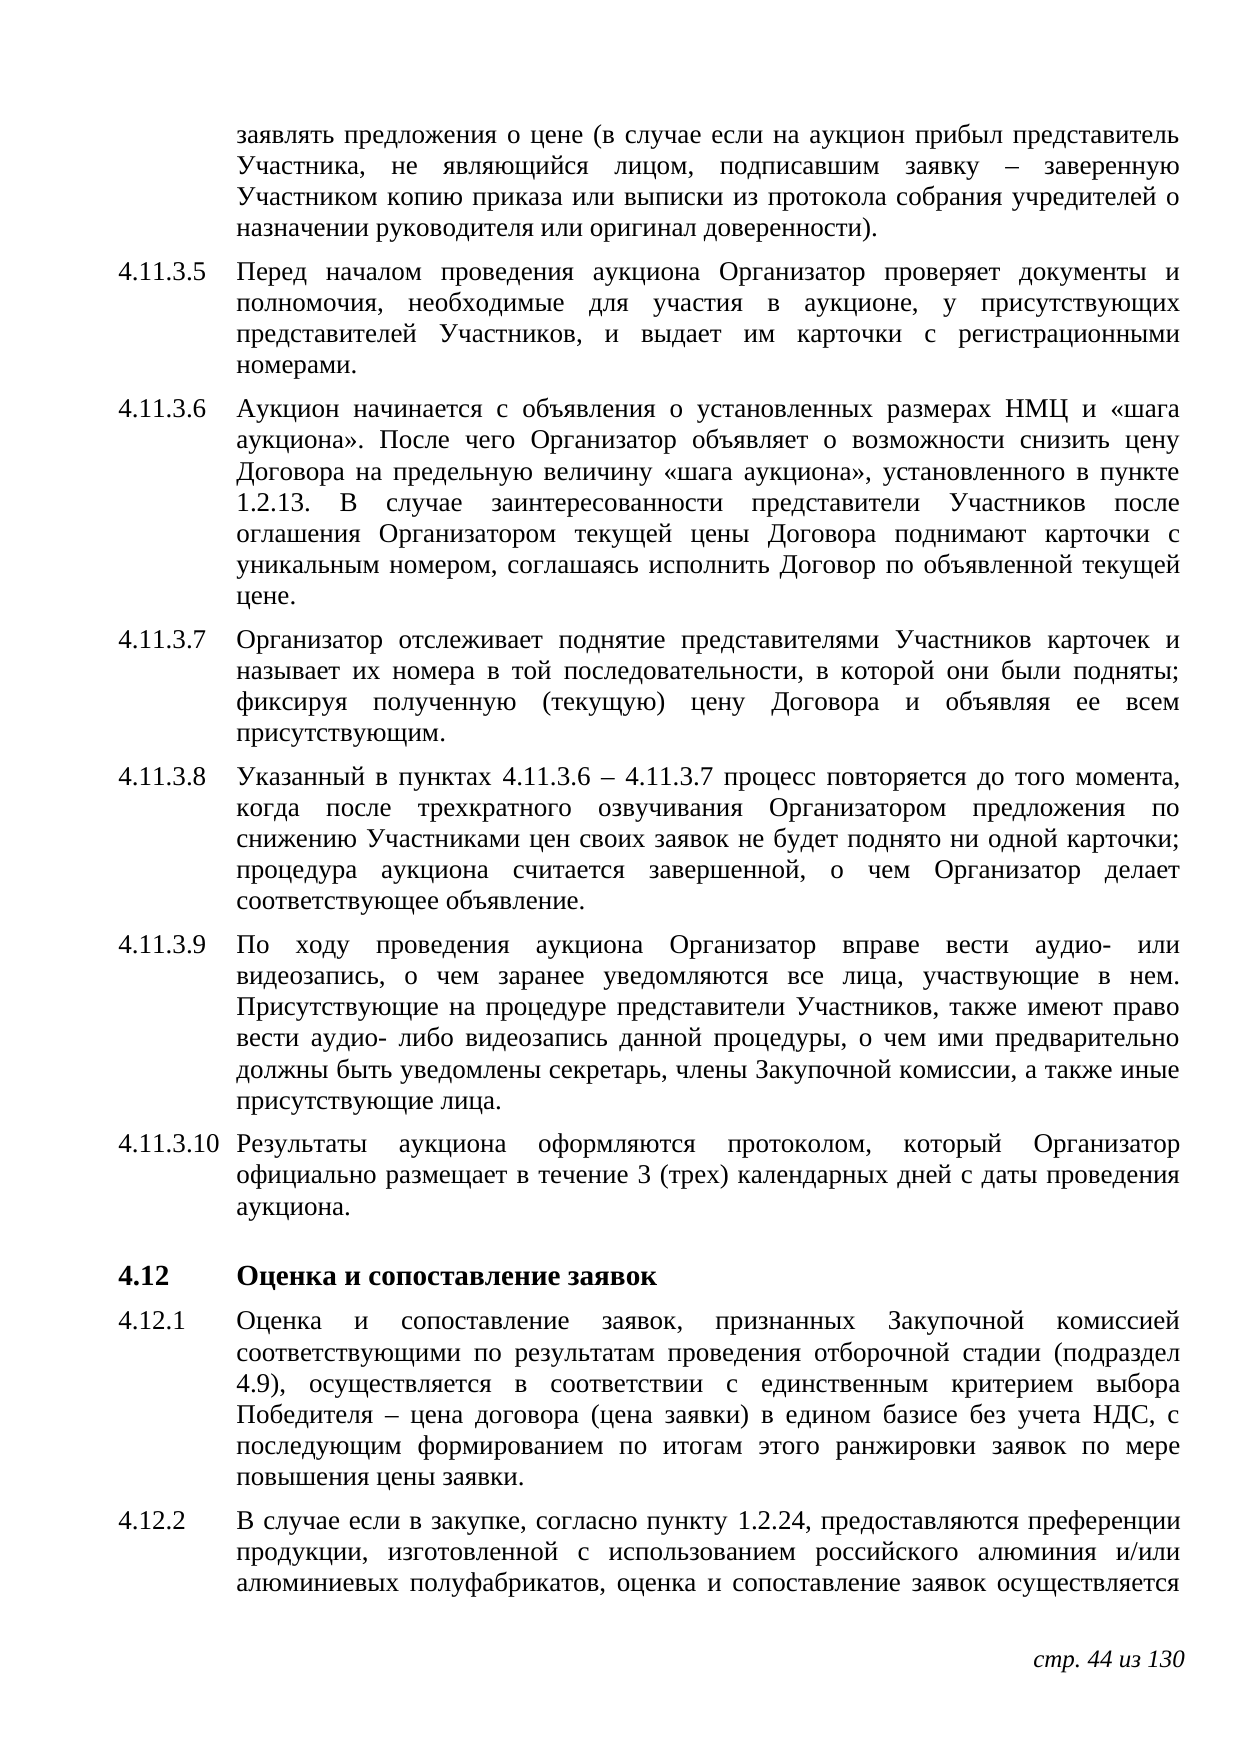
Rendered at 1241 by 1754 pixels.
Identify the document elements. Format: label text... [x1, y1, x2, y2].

text Указанный в пунктах 4.11.3.6 – 4.11.3.7 процесс повторяется до того момента, когда после трехкратного озвучивания Организатором предложения по снижению Участниками цен своих заявок не будет поднято ни одной карточки; процедура аукциона считается завершенной, о чем Организатор делает соответствующее объявление. [118, 760, 1181, 916]
text Результаты аукциона оформляются протоколом, который Организатор официально размещает в течение 3 (трех) календарных дней с даты проведения аукциона. [118, 1127, 1181, 1221]
text Перед началом проведения аукциона Организатор проверяет документы и полномочия, необходимые для участия в аукционе, у присутствующих представителей Участников, и выдает им карточки с регистрационными номерами. [118, 255, 1181, 380]
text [118, 118, 1181, 243]
text Аукцион начинается с объявления о установленных размерах НМЦ и «шага аукциона». После чего Организатор объявляет о возможности снизить цену Договора на предельную величину «шага аукциона», установленного в пункте 1.2.13. В случае заинтересованности представители Участников после оглашения Организатором текущей цены Договора поднимают карточки с уникальным номером, соглашаясь исполнить Договор по объявленной текущей цене. [118, 392, 1181, 610]
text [118, 1504, 1181, 1597]
text По ходу проведения аукциона Организатор вправе вести аудио- или видеозапись, о чем заранее уведомляются все лица, участвующие в нем. Присутствующие на процедуре представители Участников, также имеют право вести аудио- либо видеозапись данной процедуры, о чем ими предварительно должны быть уведомлены секретарь, члены Закупочной комиссии, а также иные присутствующие лица. [118, 928, 1181, 1115]
subtitle Оценка и сопоставление заявок [118, 1258, 1181, 1292]
text Оценка и сопоставление заявок, признанных Закупочной комиссией соответствующими по результатам проведения отборочной стадии (подраздел 4.9), осуществляется в соответствии с единственным критерием выбора Победителя – цена договора (цена заявки) в едином базисе без учета НДС, с последующим формированием по итогам этого ранжировки заявок по мере повышения цены заявки. [118, 1304, 1181, 1491]
text Организатор отслеживает поднятие представителями Участников карточек и называет их номера в той последовательности, в которой они были подняты; фиксируя полученную (текущую) цену Договора и объявляя ее всем присутствующим. [118, 623, 1181, 747]
